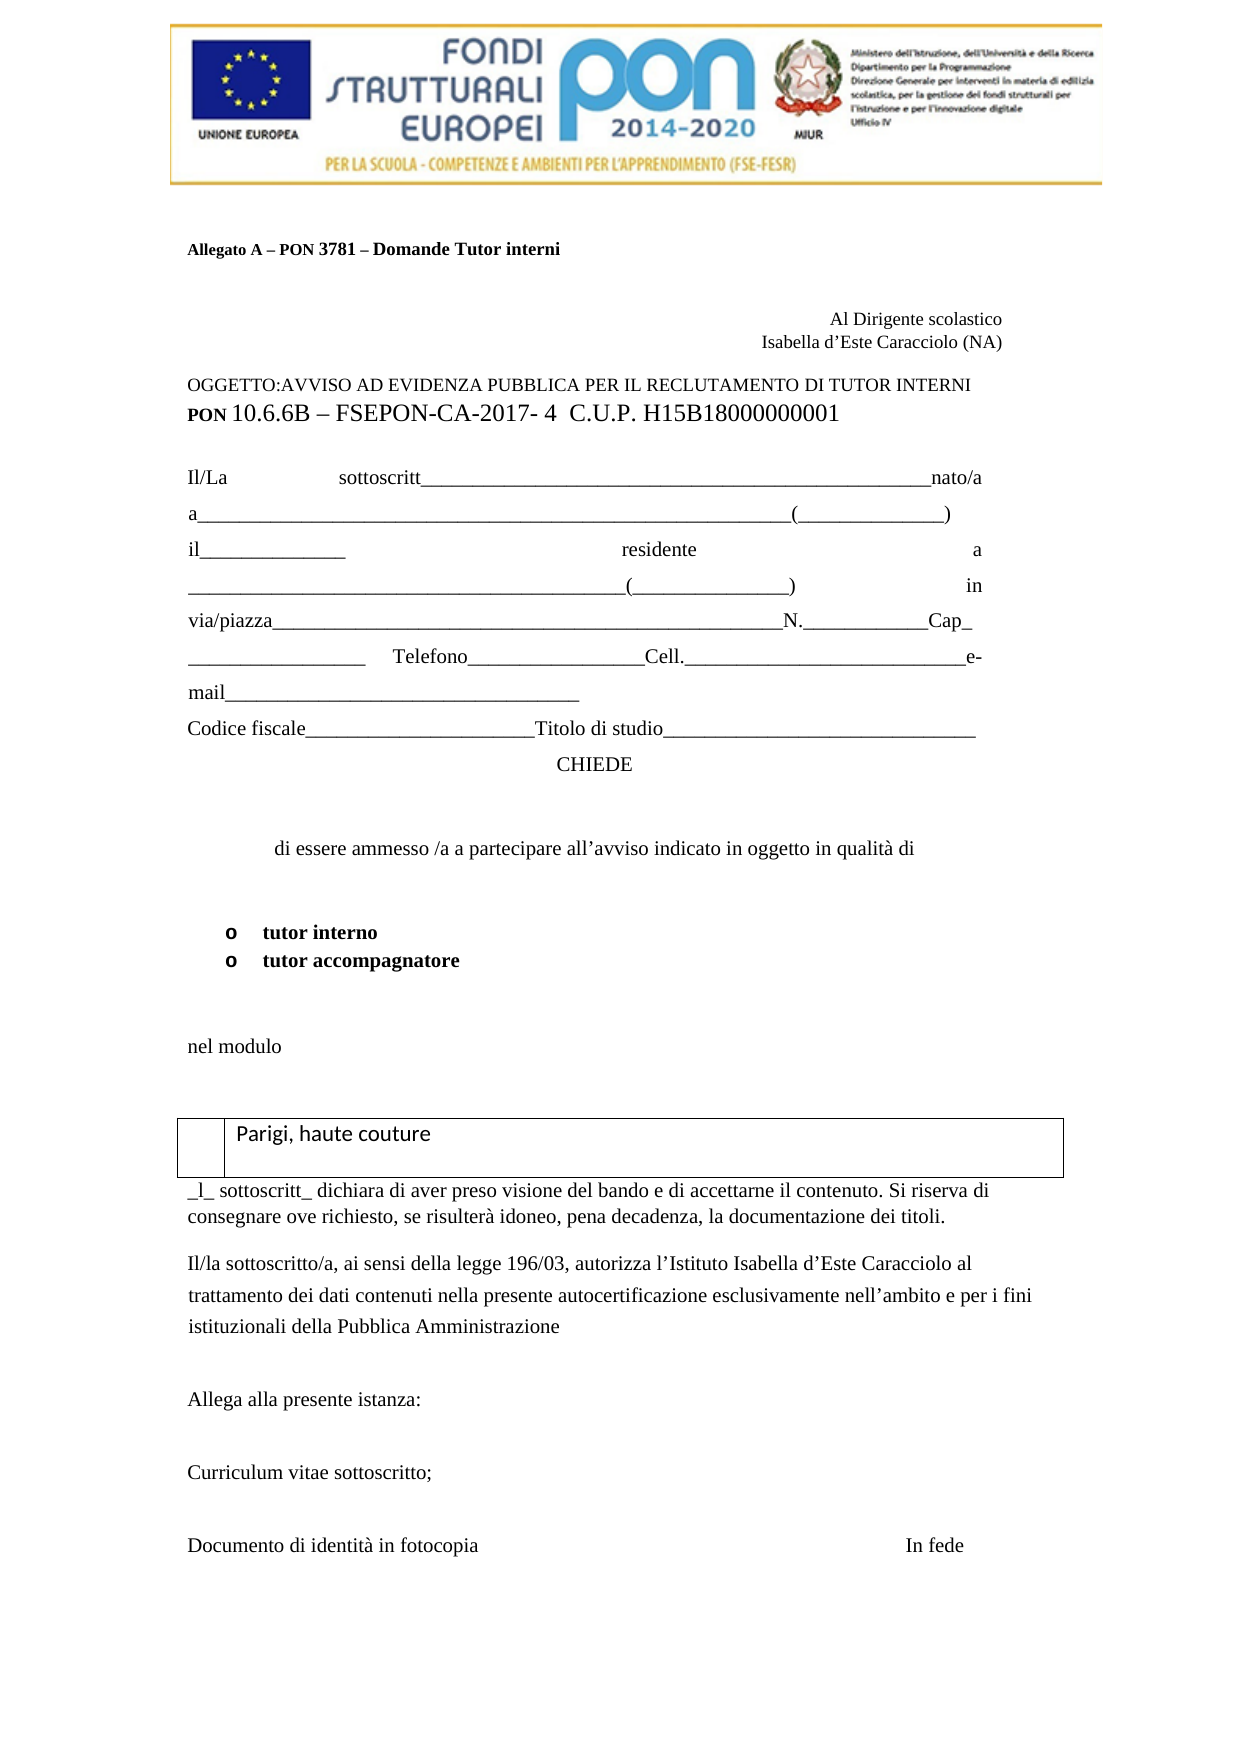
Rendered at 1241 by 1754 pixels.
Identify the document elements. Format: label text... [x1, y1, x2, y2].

text PON 10.6.6B – FSEPON-CA-2017- 4 C.U.P. H15B18000000001 [187, 398, 1053, 426]
text nel modulo [187, 1034, 1002, 1058]
text _l_ sottoscritt_ dichiara di aver preso visione del bando e di accettarne il contenuto. Si riserva di consegnare ove richiesto, se risulterà idoneo, pena decadenza, la documentazione dei titoli. [187, 1178, 1002, 1228]
text Isabella d’Este Caracciolo (NA) [187, 331, 1002, 353]
text Allega alla presente istanza: [187, 1387, 1053, 1411]
text Il/la sottoscritto/a, ai sensi della legge 196/03, autorizza l’Istituto Isabella d’Este Caracciolo al trattamento dei dati contenuti nella presente autocertificazione esclusivamente nell’ambito e per i fini istituzionali della Pubblica Amministrazione [187, 1251, 1053, 1338]
subtitle Allegato A – PON 3781 – Domande Tutor interni [187, 238, 983, 260]
list tutor accompagnatore [225, 948, 1002, 973]
text OGGETTO:AVVISO AD EVIDENZA PUBBLICA PER IL RECLUTAMENTO DI TUTOR INTERNI [187, 374, 1053, 396]
text Il/La sottoscritt_________________________________________________nato/a a_________________________________________________________(______________) il______________ residente a __________________________________________(_______________) in via/piazza_________________________________________________N.____________Cap__________________ Telefono_________________Cell.___________________________e-mail__________________________________ [187, 465, 982, 704]
text Codice fiscale______________________Titolo di studio______________________________ [187, 716, 1005, 740]
table_header [178, 1119, 224, 1177]
table_header Parigi, haute couture [225, 1119, 1063, 1177]
text CHIEDE [187, 751, 1002, 776]
text Documento di identità in fotocopia In fede [187, 1533, 1053, 1557]
text Al Dirigente scolastico [187, 308, 1002, 329]
picture [168, 18, 1102, 186]
text di essere ammesso /a a partecipare all’avviso indicato in oggetto in qualità di [187, 836, 1002, 859]
text Curriculum vitae sottoscritto; [187, 1460, 1053, 1484]
list tutor interno [225, 919, 1002, 945]
